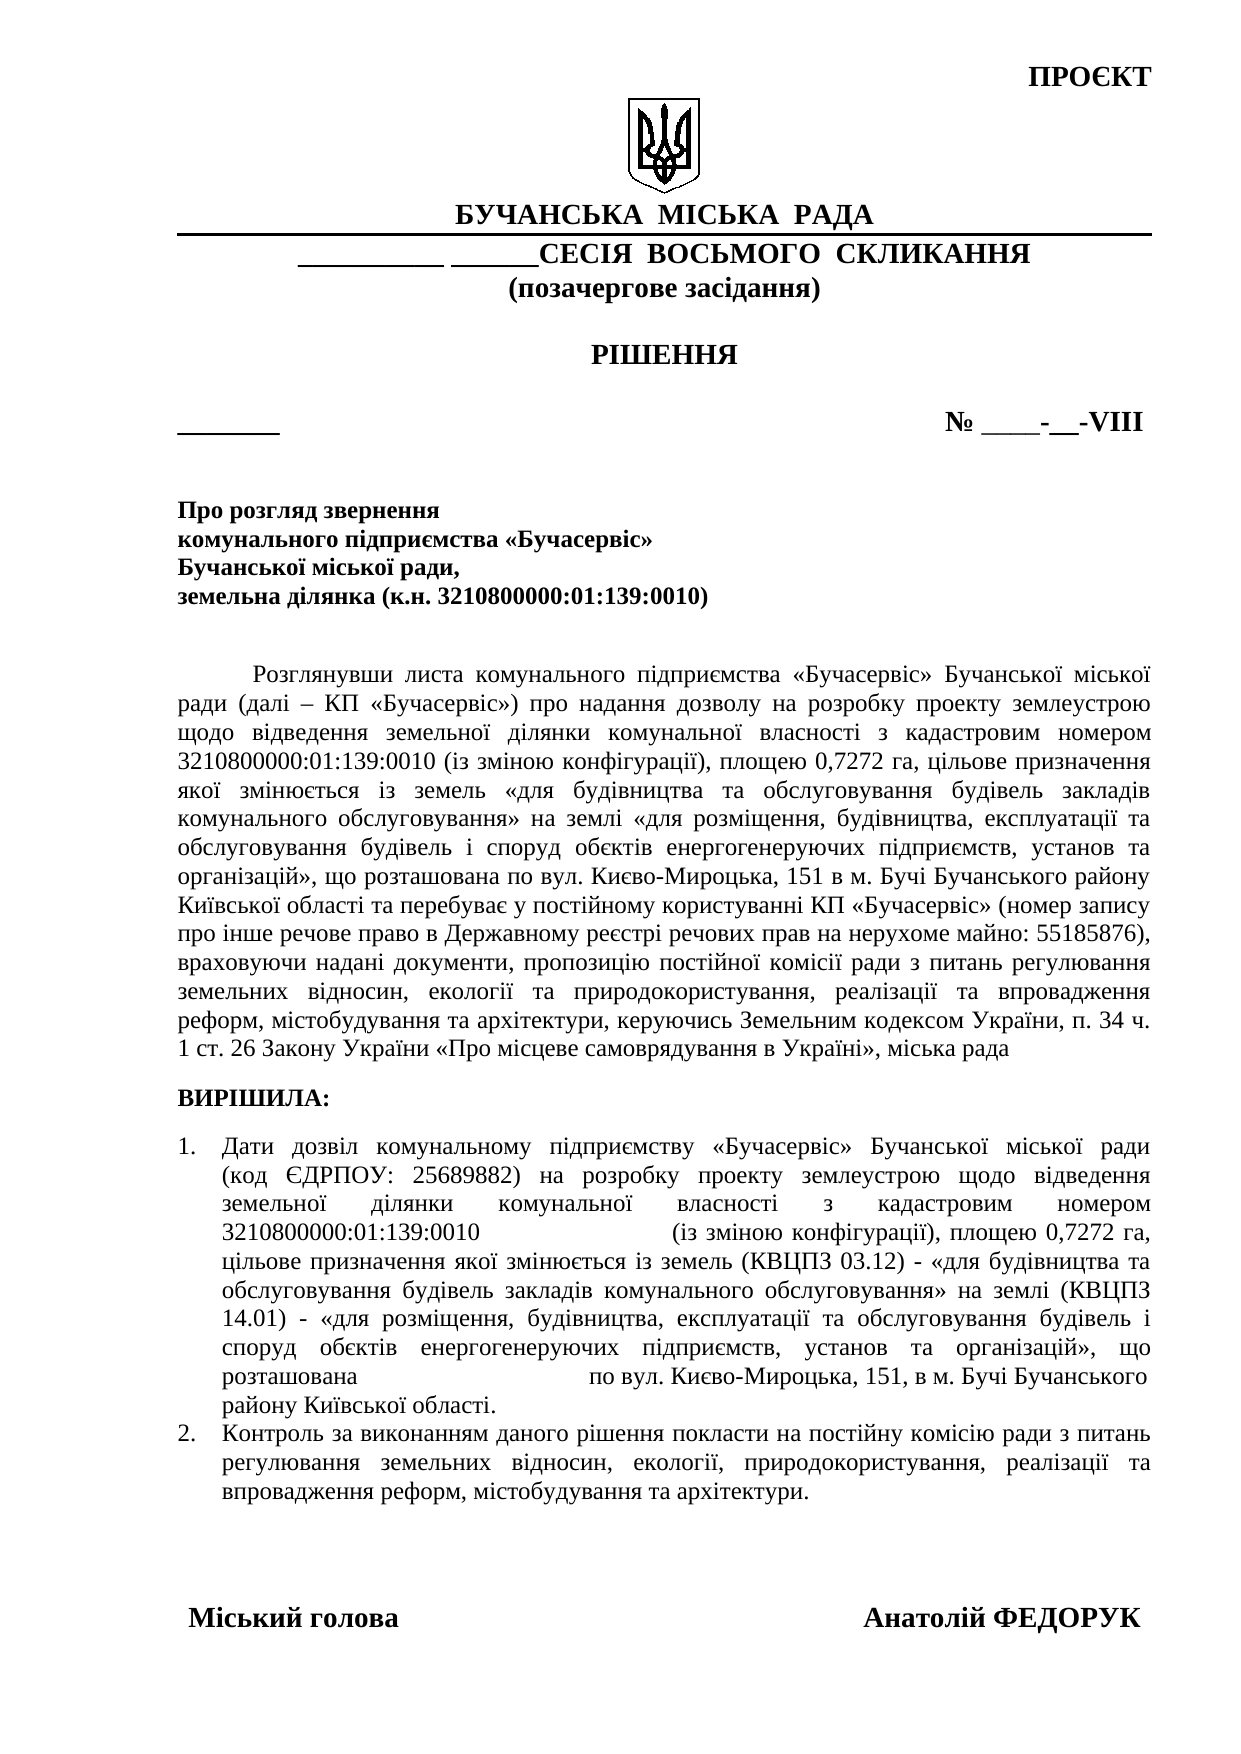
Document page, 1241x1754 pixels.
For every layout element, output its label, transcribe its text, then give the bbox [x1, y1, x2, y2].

text РІШЕННЯ [177, 337, 1152, 370]
text БУЧАНСЬКА МІСЬКА РАДА [177, 197, 1152, 233]
text Міський голова Анатолій ФЕДОРУК [177, 1601, 1152, 1634]
text Про розгляд звернення [177, 495, 1152, 524]
text Розглянувши листа комунального підприємства «Бучасервіс» Бучанської міської ради (далі – КП «Бучасервіс») про надання дозволу на розробку проекту землеустрою щодо відведення земельної ділянки комунальної власності з кадастровим номером 3210800000:01:139:0010 (із зміною конфігурації), площею 0,7272 га, цільове призначення якої змінюється із земель «для будівництва та обслуговування будівель закладів комунального обслуговування» на землі «для розміщення, будівництва, експлуатації та обслуговування будівель і споруд обєктів енергогенеруючих підприємств, установ та організацій», що розташована по вул. Києво-Мироцька, 151 в м. Бучі Бучанського району Київської області та перебуває у постійному користуванні КП «Бучасервіс» (номер запису про інше речове право в Державному реєстрі речових прав на нерухоме майно: 55185876), враховуючи надані документи, пропозицію постійної комісії ради з питань регулювання земельних відносин, екології та природокористування, реалізації та впровадження реформ, містобудування та архітектури, керуючись Земельним кодексом України, п. 34 ч. 1 ст. 26 Закону України «Про місцеве самоврядування в Україні», міська рада [177, 659, 1152, 1062]
text комунального підприємства «Бучасервіс» [177, 524, 1152, 552]
list Контроль за виконанням даного рішення покласти на постійну комісію ради з питань регулювання земельних відносин, екології, природокористування, реалізації та впровадження реформ, містобудування та архітектури. [177, 1418, 1152, 1505]
text ВИРІШИЛА: [177, 1083, 1152, 1112]
text ПРОЄКТ [177, 59, 1152, 93]
text Бучанської міської ради, [177, 552, 1152, 581]
list Дати дозвіл комунальному підприємству «Бучасервіс» Бучанської міської ради (код ЄДРПОУ: 25689882) на розробку проекту землеустрою щодо відведення земельної ділянки комунальної власності з кадастровим номером 3210800000:01:139:0010 (із зміною конфігурації), площею 0,7272 га, цільове призначення якої змінюється із земель (КВЦПЗ 03.12) - «для будівництва та обслуговування будівель закладів комунального обслуговування» на землі (КВЦПЗ 14.01) - «для розміщення, будівництва, експлуатації та обслуговування будівель і споруд обєктів енергогенеруючих підприємств, установ та організацій», що розташована по вул. Києво-Мироцька, 151, в м. Бучі Бучанського району Київської області. [177, 1131, 1152, 1418]
text __________ ______СЕСІЯ ВОСЬМОГО СКЛИКАННЯ [177, 236, 1152, 270]
text земельна ділянка (к.н. 3210800000:01:139:0010) [177, 581, 1152, 610]
text (позачергове засідання) [177, 270, 1152, 303]
text _______ № ____-__-VІІІ [177, 404, 1152, 437]
